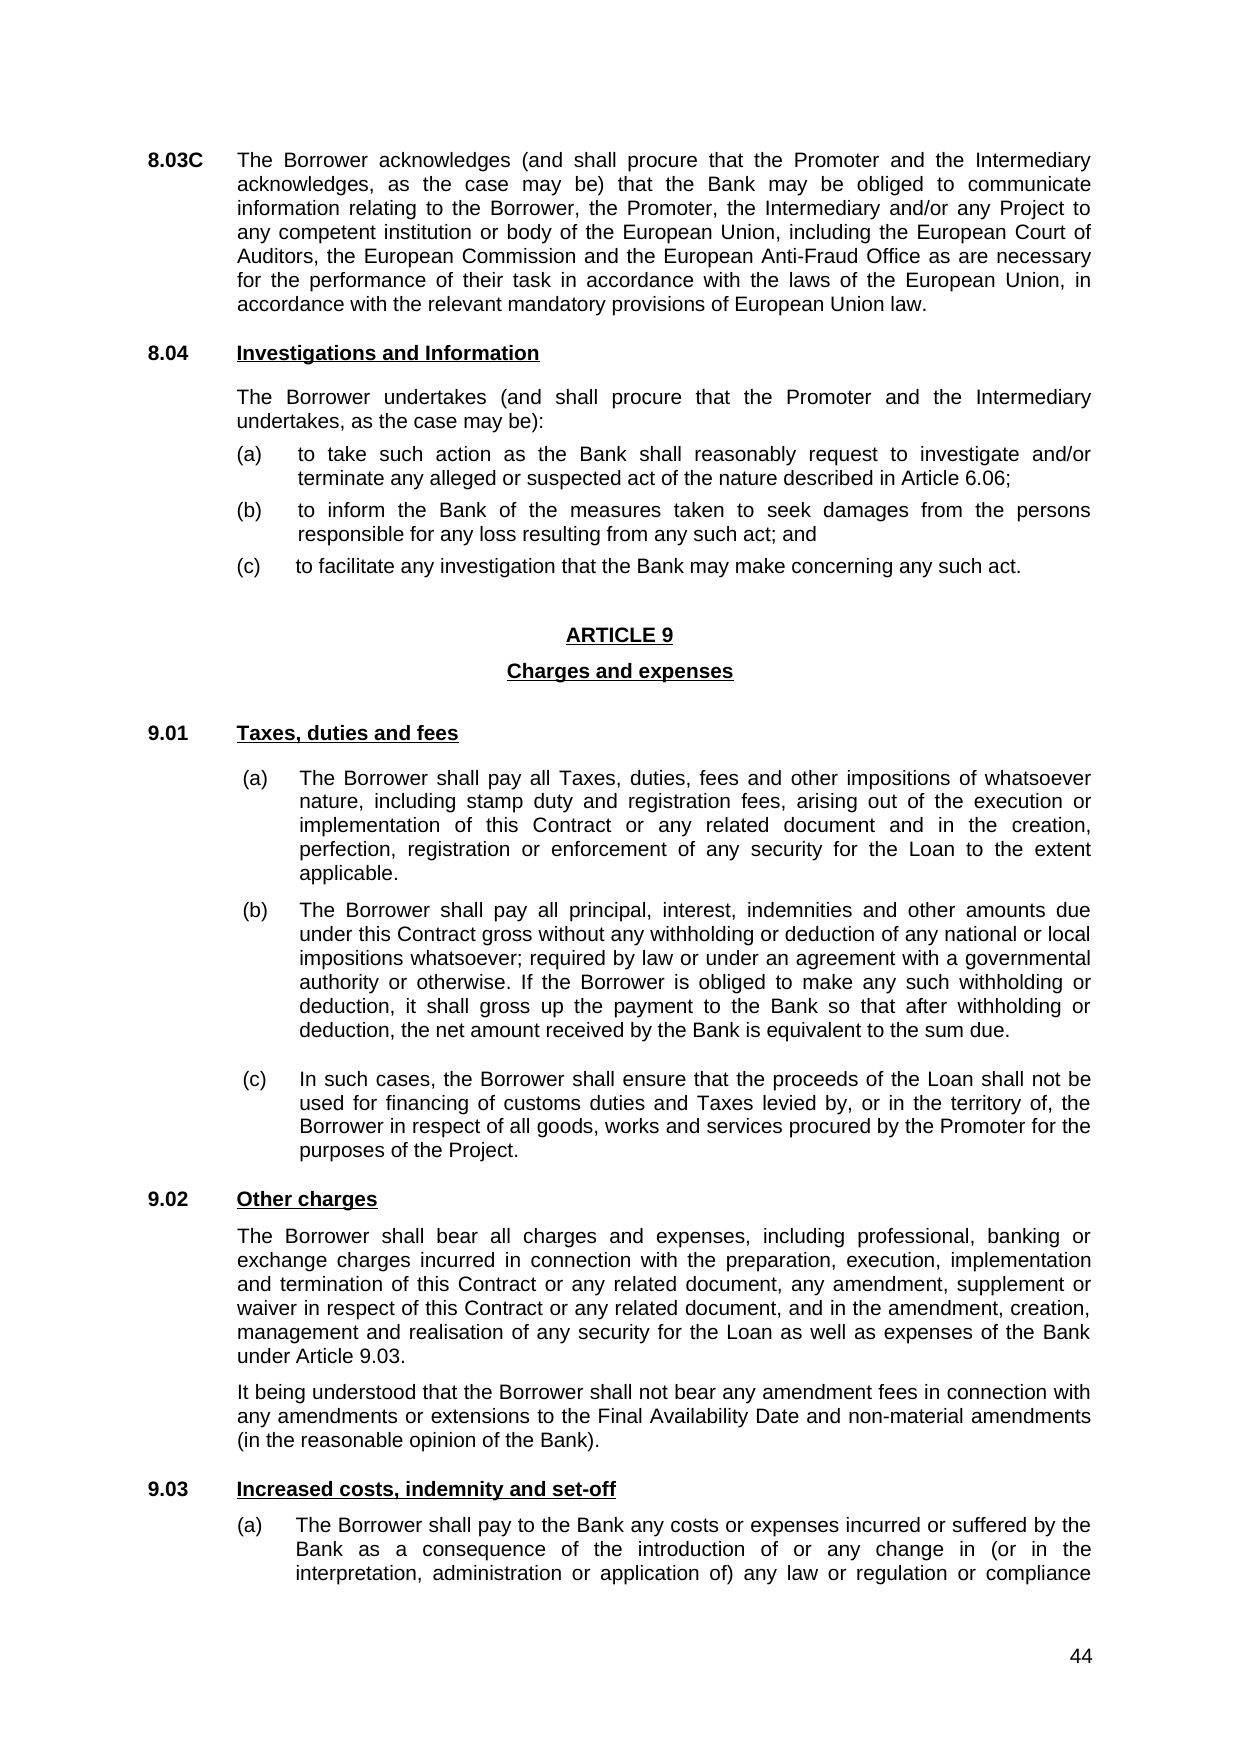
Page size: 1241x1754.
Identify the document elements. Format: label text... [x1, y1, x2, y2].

text Charges and expenses [148, 659, 1092, 683]
list The Borrower shall pay all principal, interest, indemnities and other amounts due under this Contract gross without any withholding or deduction of any national or local impositions whatsoever; required by law or under an agreement with a governmental authority or otherwise. If the Borrower is obliged to make any such withholding or deduction, it shall gross up the payment to the Bank so that after withholding or deduction, the net amount received by the Bank is equivalent to the sum due. [242, 898, 1092, 1041]
text The Borrower undertakes (and shall procure that the Promoter and the Intermediary undertakes, as the case may be): [236, 385, 1092, 433]
text (b) to inform the Bank of the measures taken to seek damages from the persons responsible for any loss resulting from any such act; and [236, 498, 1092, 546]
text It being understood that the Borrower shall not bear any amendment fees in connection with any amendments or extensions to the Final Availability Date and non-material amendments (in the reasonable opinion of the Bank). [237, 1380, 1092, 1452]
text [237, 1513, 1092, 1585]
text 8.03C The Borrower acknowledges (and shall procure that the Promoter and the Intermediary acknowledges, as the case may be) that the Bank may be obliged to communicate information relating to the Borrower, the Promoter, the Intermediary and/or any Project to any competent institution or body of the European Union, including the European Court of Auditors, the European Commission and the European Anti-Fraud Office as are necessary for the performance of their task in accordance with the laws of the European Union, in accordance with the relevant mandatory provisions of European Union law. [148, 148, 1092, 315]
text 9.02 Other charges [148, 1187, 1092, 1211]
text 9.03 Increased costs, indemnity and set-off [148, 1477, 1092, 1501]
text ARTICLE 9 [146, 623, 1092, 647]
text 9.01 Taxes, duties and fees [148, 721, 1092, 744]
text (c) to facilitate any investigation that the Bank may make concerning any such act. [236, 554, 1092, 578]
text The Borrower shall bear all charges and expenses, including professional, banking or exchange charges incurred in connection with the preparation, execution, implementation and termination of this Contract or any related document, any amendment, supplement or waiver in respect of this Contract or any related document, and in the amendment, creation, management and realisation of any security for the Loan as well as expenses of the Bank under Article 9.03. [237, 1224, 1092, 1367]
list The Borrower shall pay all Taxes, duties, fees and other impositions of whatsoever nature, including stamp duty and registration fees, arising out of the execution or implementation of this Contract or any related document and in the creation, perfection, registration or enforcement of any security for the Loan to the extent applicable. [242, 765, 1092, 885]
text (a) to take such action as the Bank shall reasonably request to investigate and/or terminate any alleged or suspected act of the nature described in Article 6.06; [236, 441, 1092, 489]
text 8.04 Investigations and Information [148, 340, 1092, 364]
list In such cases, the Borrower shall ensure that the proceeds of the Loan shall not be used for financing of customs duties and Taxes levied by, or in the territory of, the Borrower in respect of all goods, works and services procured by the Promoter for the purposes of the Project. [242, 1066, 1092, 1162]
